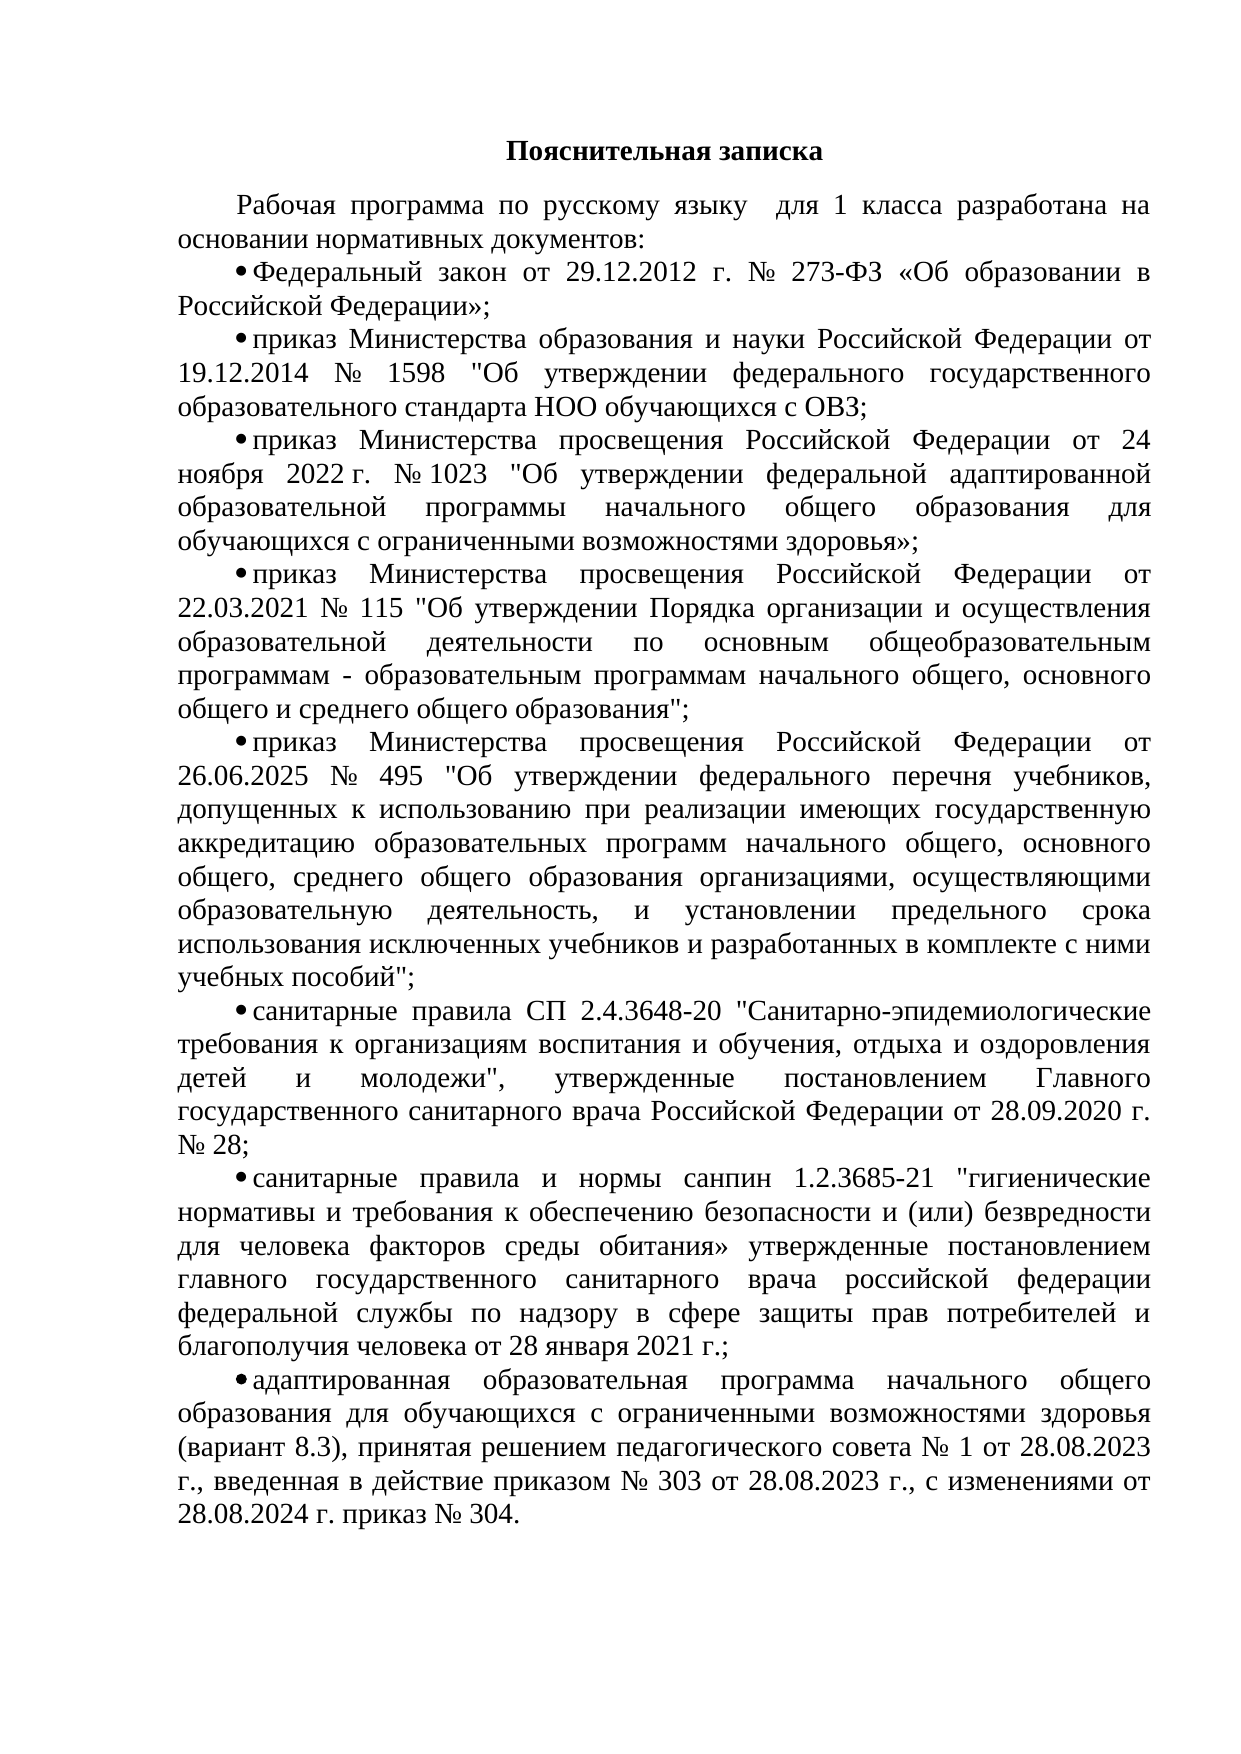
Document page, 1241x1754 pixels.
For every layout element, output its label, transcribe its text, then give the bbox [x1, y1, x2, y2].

list санитарные правила и нормы санпин 1.2.3685-21 "гигиенические нормативы и требования к обеспечению безопасности и (или) безвредности для человека факторов среды обитания» утвержденные постановлением главного государственного санитарного врача российской федерации федеральной службы по надзору в сфере защиты прав потребителей и благополучия человека от 28 января 2021 г.; [177, 1161, 1152, 1362]
list приказ Министерства образования и науки Российской Федерации от 19.12.2014 № 1598 "Об утверждении федерального государственного образовательного стандарта НОО обучающихся с ОВЗ; [177, 322, 1152, 422]
text Пояснительная записка [177, 133, 1152, 166]
list адаптированная образовательная программа начального общего образования для обучающихся с ограниченными возможностями здоровья (вариант 8.3), принятая решением педагогического совета № 1 от 28.08.2023 г., введенная в действие приказом № 303 от 28.08.2023 г., с изменениями от 28.08.2024 г. приказ № 304. [177, 1362, 1152, 1530]
list приказ Министерства просвещения Российской Федерации от 24 ноября 2022 г. № 1023 "Об утверждении федеральной адаптированной образовательной программы начального общего образования для обучающихся с ограниченными возможностями здоровья»; [177, 422, 1152, 557]
text Рабочая программа по русскому языку для 1 класса разработана на основании нормативных документов: [177, 187, 1152, 254]
list Федеральный закон от 29.12.2012 г. № 273-ФЗ «Об образовании в Российской Федерации»; [177, 254, 1152, 322]
list санитарные правила СП 2.4.3648-20 "Санитарно-эпидемиологические требования к организациям воспитания и обучения, отдыха и оздоровления детей и молодежи", утвержденные постановлением Главного государственного санитарного врача Российской Федерации от 28.09.2020 г. № 28; [177, 993, 1152, 1161]
list приказ Министерства просвещения Российской Федерации от 26.06.2025 № 495 "Об утверждении федерального перечня учебников, допущенных к использованию при реализации имеющих государственную аккредитацию образовательных программ начального общего, основного общего, среднего общего образования организациями, осуществляющими образовательную деятельность, и установлении предельного срока использования исключенных учебников и разработанных в комплекте с ними учебных пособий"; [177, 724, 1152, 993]
list приказ Министерства просвещения Российской Федерации от 22.03.2021 № 115 "Об утверждении Порядка организации и осуществления образовательной деятельности по основным общеобразовательным программам - образовательным программам начального общего, основного общего и среднего общего образования"; [177, 557, 1152, 724]
